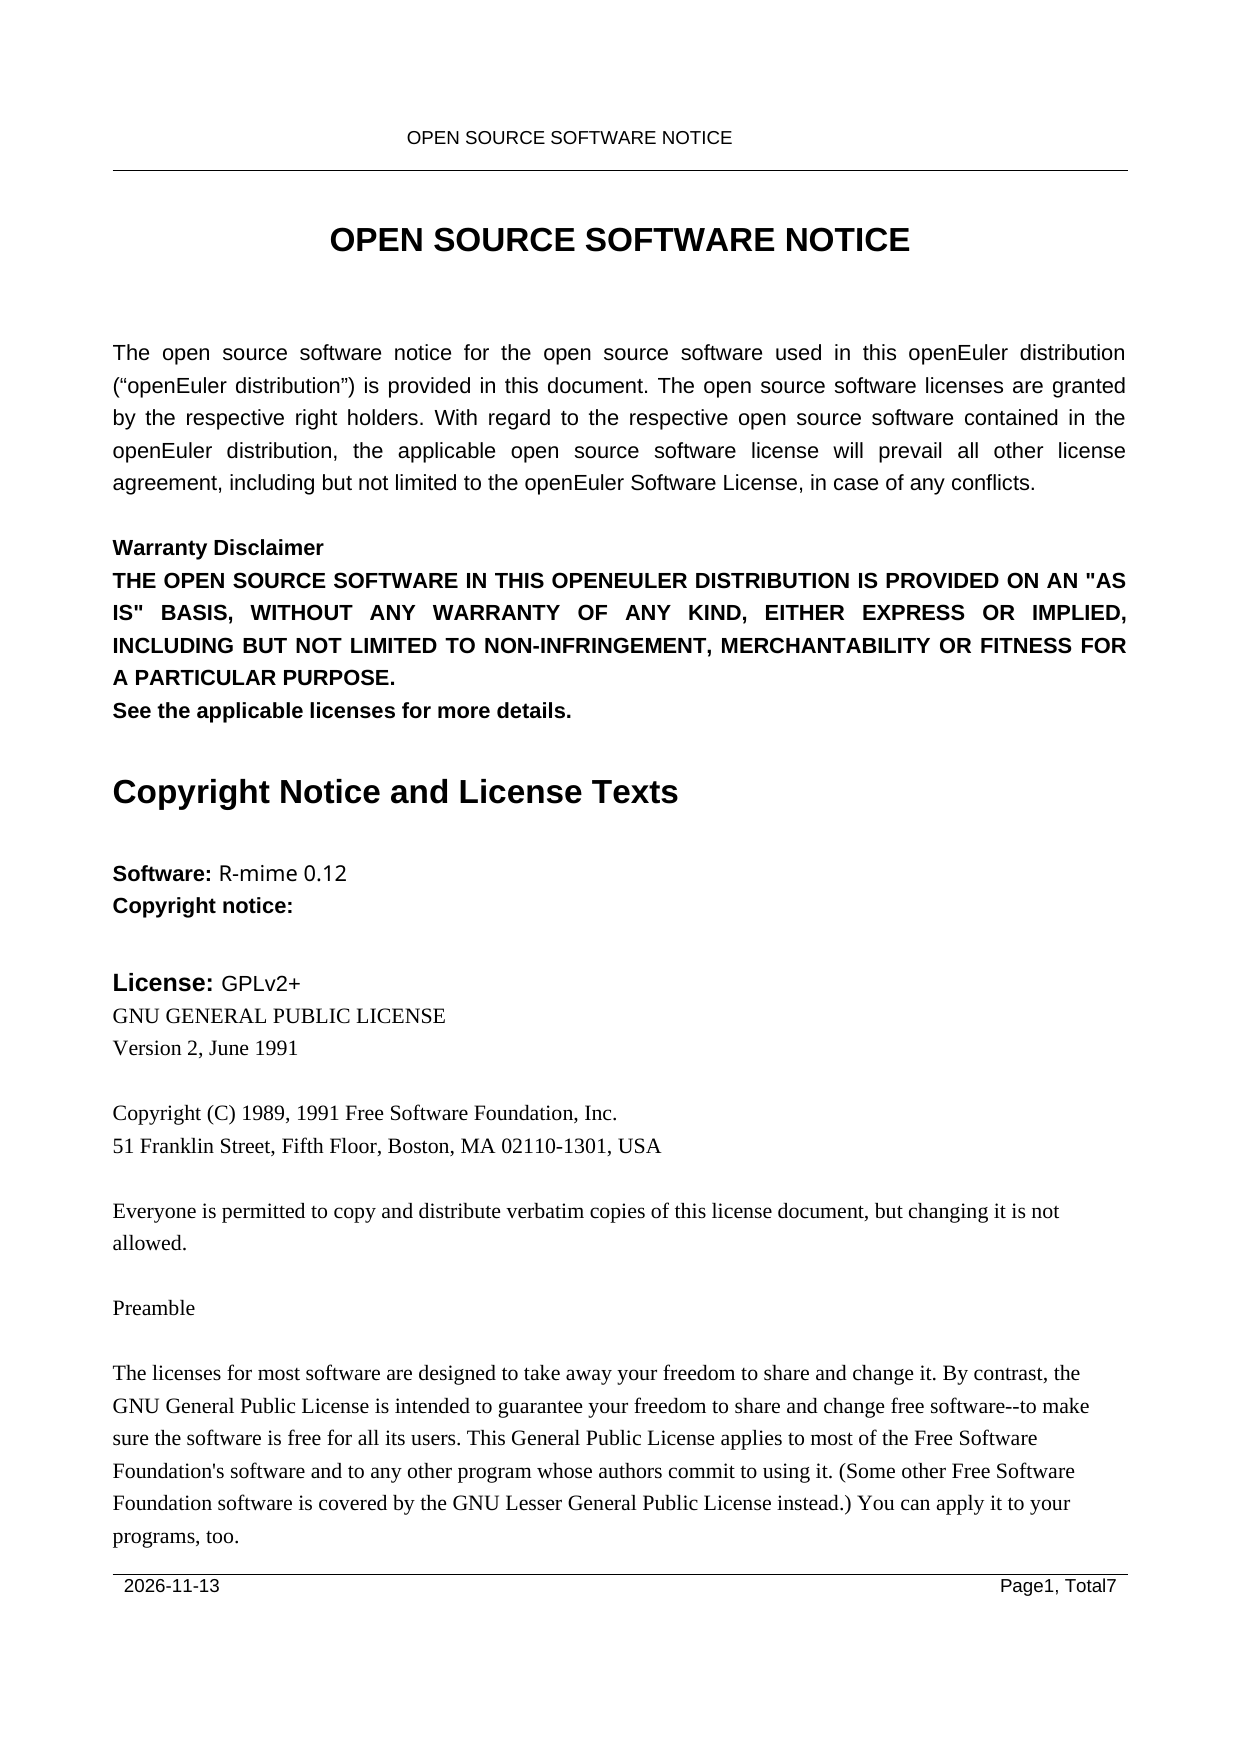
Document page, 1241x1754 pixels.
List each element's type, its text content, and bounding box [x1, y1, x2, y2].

text Copyright Notice and License Texts [112, 759, 1128, 824]
text The open source software notice for the open source software used in this openEuler distribution (“openEuler distribution”) is provided in this document. The open source software licenses are granted by the respective right holders. With regard to the respective open source software contained in the openEuler distribution, the applicable open source software license will prevail all other license agreement, including but not limited to the openEuler Software License, in case of any conflicts. [112, 336, 1128, 499]
title Software: R-mime 0.12 [112, 856, 1128, 889]
text License: GPLv2+ [112, 966, 1128, 999]
text Copyright notice: [112, 889, 1128, 921]
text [112, 999, 1128, 1551]
text THE OPEN SOURCE SOFTWARE IN THIS OPENEULER DISTRIBUTION IS PROVIDED ON AN "AS IS" BASIS, WITHOUT ANY WARRANTY OF ANY KIND, EITHER EXPRESS OR IMPLIED, INCLUDING BUT NOT LIMITED TO NON-INFRINGEMENT, MERCHANTABILITY OR FITNESS FOR A PARTICULAR PURPOSE. See the applicable licenses for more details. [112, 564, 1128, 726]
text OPEN SOURCE SOFTWARE NOTICE [112, 206, 1128, 271]
text Warranty Disclaimer [112, 531, 1128, 564]
